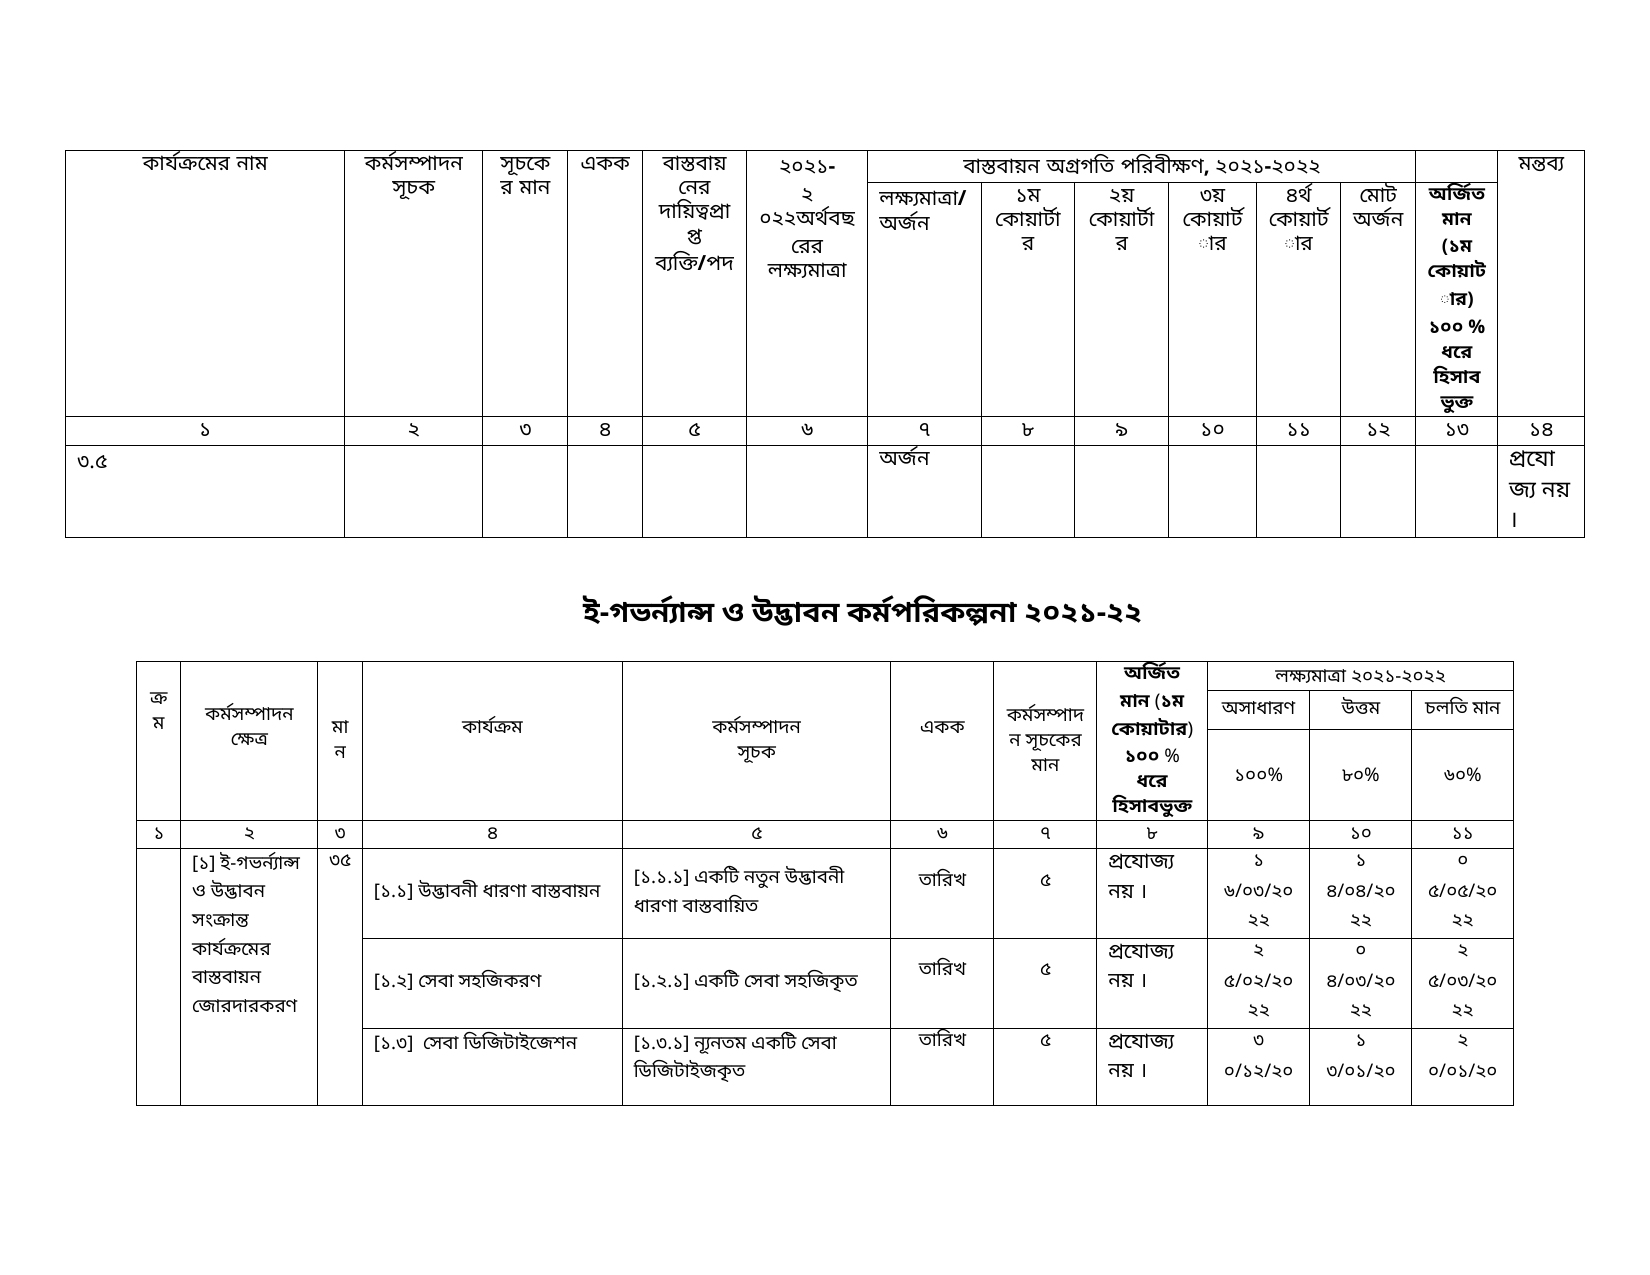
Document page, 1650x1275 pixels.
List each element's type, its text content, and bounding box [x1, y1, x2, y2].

table_cell ২য় কোয়ার্টার [1075, 183, 1168, 416]
table_cell ৫ [994, 849, 1096, 938]
table_cell লক্ষ্যমাত্রা/ অর্জন [868, 183, 981, 416]
table_cell ৮ [982, 417, 1074, 445]
table_cell ১১ [1412, 821, 1513, 848]
table_cell ৫ [994, 1029, 1096, 1105]
table_header [1416, 151, 1497, 182]
table_cell অসাধারণ [1208, 691, 1309, 728]
table_cell [1257, 446, 1340, 537]
table_header ক্রম [137, 662, 180, 820]
table_cell ৪ [363, 821, 622, 848]
table_cell [1416, 446, 1497, 537]
table_header কর্মসম্পাদন ক্ষেত্র [181, 662, 317, 820]
table_cell তারিখ [891, 1029, 993, 1105]
table_cell ৮ [1097, 821, 1207, 848]
table_cell ৬ [891, 821, 993, 848]
table_cell প্রযোজ্য নয় । [1097, 849, 1207, 938]
table_cell ৩য় কোয়ার্টার [1169, 183, 1256, 416]
table_cell [1075, 446, 1168, 537]
table_header লক্ষ্যমাত্রা ২০২১-২০২২ [1208, 662, 1513, 690]
table_cell ২ [345, 417, 482, 445]
table_header একক [891, 662, 993, 820]
table_cell ১০ [1169, 417, 1256, 445]
table_cell [১.১] উদ্ভাবনী ধারণা বাস্তবায়ন [363, 849, 622, 938]
table_cell অর্জন [868, 446, 981, 537]
table_cell প্রযোজ্য নয় । [1097, 1029, 1207, 1105]
table_cell ৯ [1208, 821, 1309, 848]
table_cell ০৪/০৩/২০২২ [1310, 939, 1411, 1028]
table_cell ৩ [483, 417, 567, 445]
table_cell ১ [66, 417, 344, 445]
table_cell [১.৩] সেবা ডিজিটাইজেশন [363, 1029, 622, 1105]
table_cell [568, 446, 642, 537]
table_cell ১৩ [1416, 417, 1497, 445]
table_cell ৩.৫ [66, 446, 344, 537]
table_cell উত্তম [1310, 691, 1411, 728]
table_header ২০২১-২০২২অর্থবছরের লক্ষ্যমাত্রা [747, 151, 867, 416]
table_cell ৪ [483, 446, 567, 537]
table_cell [১.১.১] একটি নতুন উদ্ভাবনী ধারণা বাস্তবায়িত [623, 849, 890, 938]
table_cell ৪র্থ কোয়ার্টার [1257, 183, 1340, 416]
table_cell ৪ [568, 417, 642, 445]
table_cell ৫ [643, 417, 746, 445]
table_header একক [568, 151, 642, 416]
table_cell ৩ [318, 821, 362, 848]
table_cell ৫ [994, 939, 1096, 1028]
table_cell [১.২] সেবা সহজিকরণ [363, 939, 622, 1028]
table_cell ১১ [1257, 417, 1340, 445]
table_header কর্মসম্পাদন সূচক [623, 662, 890, 820]
table_cell প্রযোজ্য নয় । [1498, 446, 1584, 537]
table_cell [1341, 446, 1415, 537]
table_cell মোট অর্জন [1341, 183, 1415, 416]
table_cell ১৩/০১/২০২২ [1310, 1029, 1411, 1105]
table_cell ১৪/০৪/২০২২ [1310, 849, 1411, 938]
table_cell তারিখ [891, 849, 993, 938]
table_header বাস্তবায়নের দায়িত্বপ্রাপ্ত ব্যক্তি/পদ [643, 151, 746, 416]
table_cell [345, 446, 482, 537]
table_cell [747, 446, 867, 537]
table_cell ৭ [868, 417, 981, 445]
table_cell ৬ [747, 417, 867, 445]
table_cell ১২ [1341, 417, 1415, 445]
table_cell ১ম কোয়ার্টার [982, 183, 1074, 416]
table_cell [1169, 446, 1256, 537]
table_header কর্মসম্পাদন সূচক [345, 151, 482, 416]
table_header সূচকের মান [483, 151, 567, 416]
text ই-গভর্ন্যান্স ও উদ্ভাবন কর্মপরিকল্পনা ২০২১-২২ [225, 591, 1500, 634]
table_cell ৫ [623, 821, 890, 848]
table_cell ২০/০১/২০২২ [1412, 1029, 1513, 1105]
table_cell [১.৩.১] ন্যূনতম একটি সেবা ডিজিটাইজকৃত [623, 1029, 890, 1105]
table_header কর্মসম্পাদন সূচকের মান [994, 662, 1096, 820]
table_cell [643, 446, 746, 537]
table_header বাস্তবায়ন অগ্রগতি পরিবীক্ষণ, ২০২১-২০২২ [868, 151, 1415, 182]
table_cell ১ [137, 849, 180, 1105]
table_cell ৯ [1075, 417, 1168, 445]
table_cell তারিখ [891, 939, 993, 1028]
table_header কার্যক্রমের নাম [66, 151, 344, 416]
table_cell ৩৫ [318, 849, 362, 1105]
table_cell ৩০/১২/২০২১ [1208, 1029, 1309, 1105]
table_cell ৬০% [1412, 730, 1513, 820]
table_header মন্তব্য [1498, 151, 1584, 416]
table_cell ৮০% [1310, 730, 1411, 820]
table_cell ১৪ [1498, 417, 1584, 445]
table_cell ২ [181, 821, 317, 848]
table_cell প্রযোজ্য নয় । [1097, 939, 1207, 1028]
table_header কার্যক্রম [363, 662, 622, 820]
table_cell ১০ [1310, 821, 1411, 848]
table_cell চলতি মান [1412, 691, 1513, 728]
table_cell ১০০% [1208, 730, 1309, 820]
table_cell ২৫/০৩/২০২২ [1412, 939, 1513, 1028]
table_cell ১ [137, 821, 180, 848]
table_cell [১.২.১] একটি সেবা সহজিকৃত [623, 939, 890, 1028]
table_cell অর্জিত মান (১ম কোয়াটার) ১০০ % ধরে হিসাবভুক্ত [1416, 183, 1497, 416]
table_cell ১৬/০৩/২০২২ [1208, 849, 1309, 938]
table_cell [১] ই-গভর্ন্যান্স ও উদ্ভাবন সংক্রান্ত কার্যক্রমের বাস্তবায়ন জোরদারকরণ [181, 849, 317, 1105]
table_cell ৭ [994, 821, 1096, 848]
table_cell ২৫/০২/২০২২ [1208, 939, 1309, 1028]
table_header মান [318, 662, 362, 820]
table_header অর্জিত মান (১ম কোয়াটার) ১০০ % ধরে হিসাবভুক্ত [1097, 662, 1207, 820]
table_cell [982, 446, 1074, 537]
table_cell ০৫/০৫/২০২২ [1412, 849, 1513, 938]
